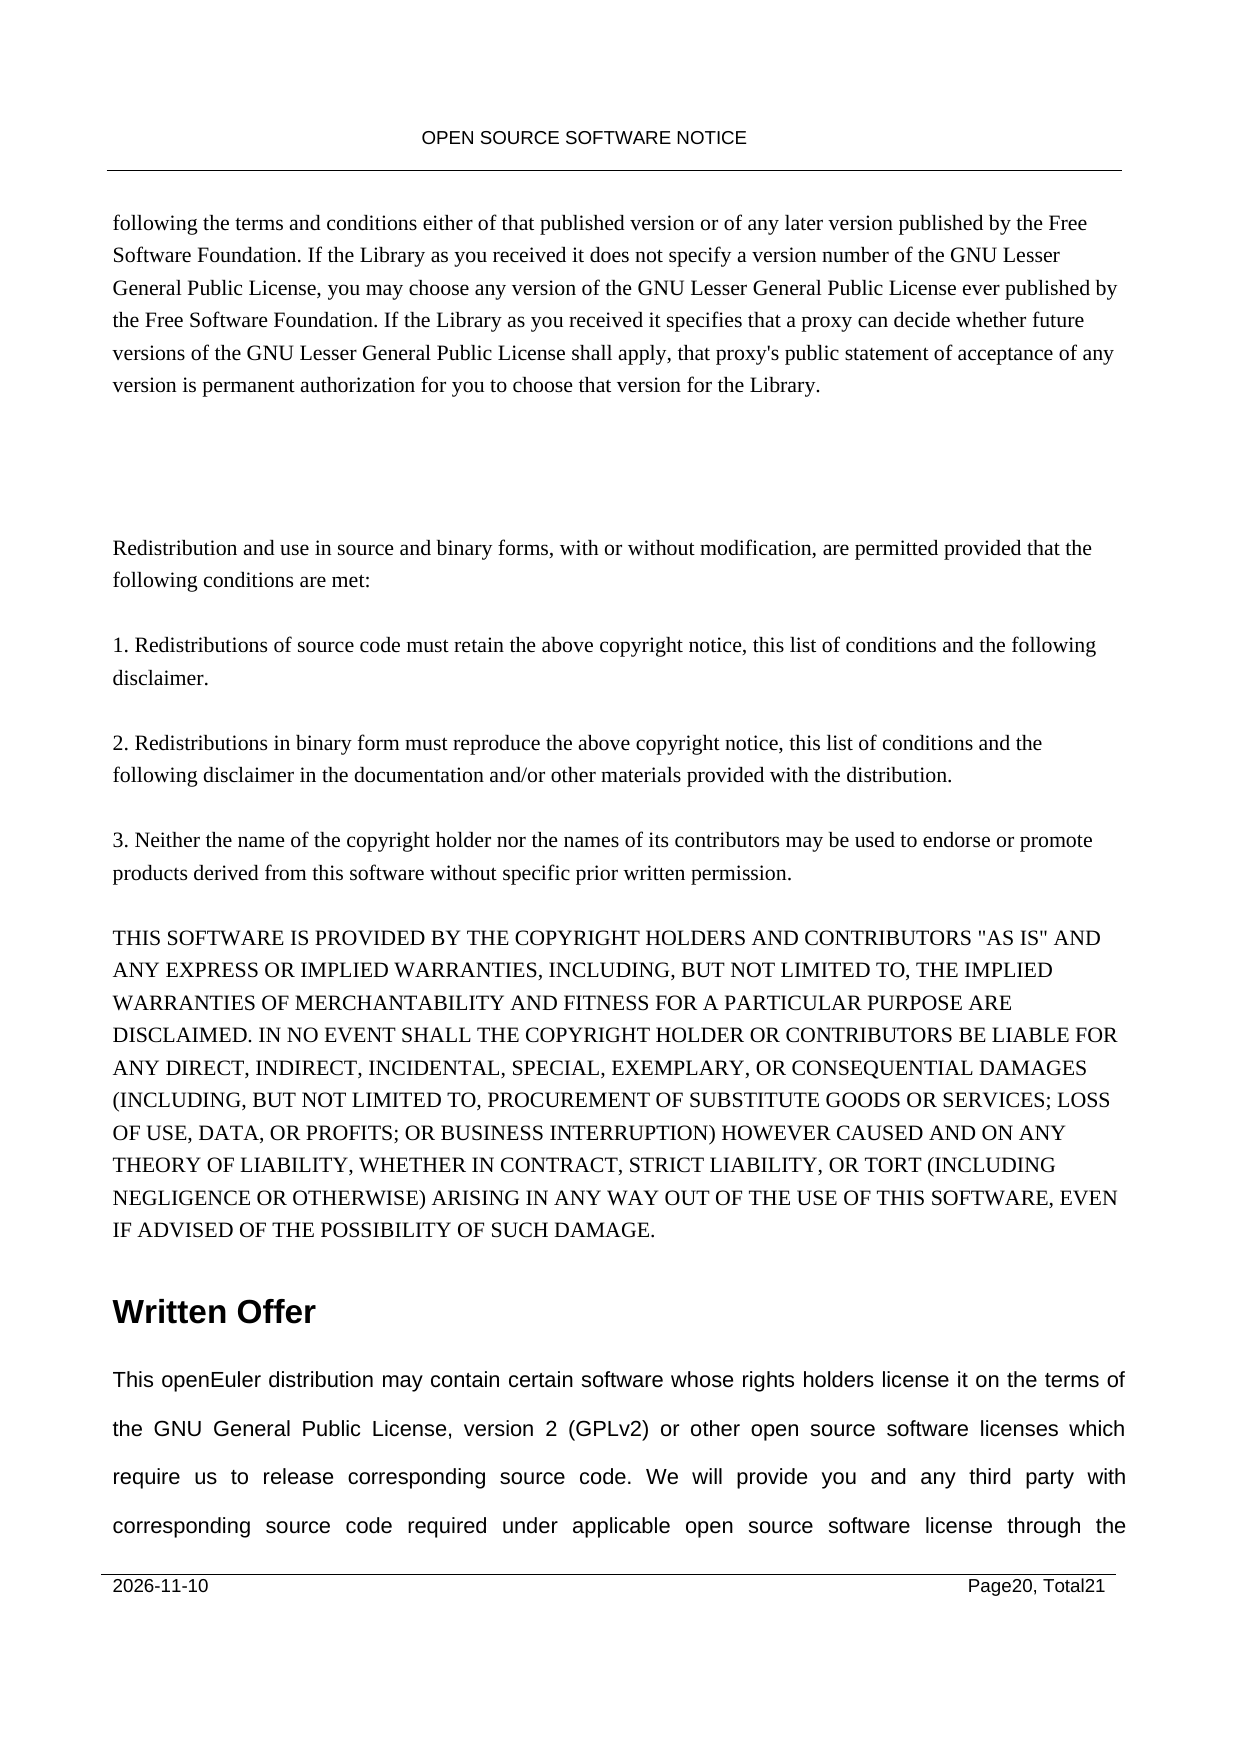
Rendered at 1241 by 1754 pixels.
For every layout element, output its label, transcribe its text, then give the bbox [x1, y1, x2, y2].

text Written Offer [112, 1279, 1128, 1344]
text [112, 1363, 1128, 1542]
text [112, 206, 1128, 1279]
